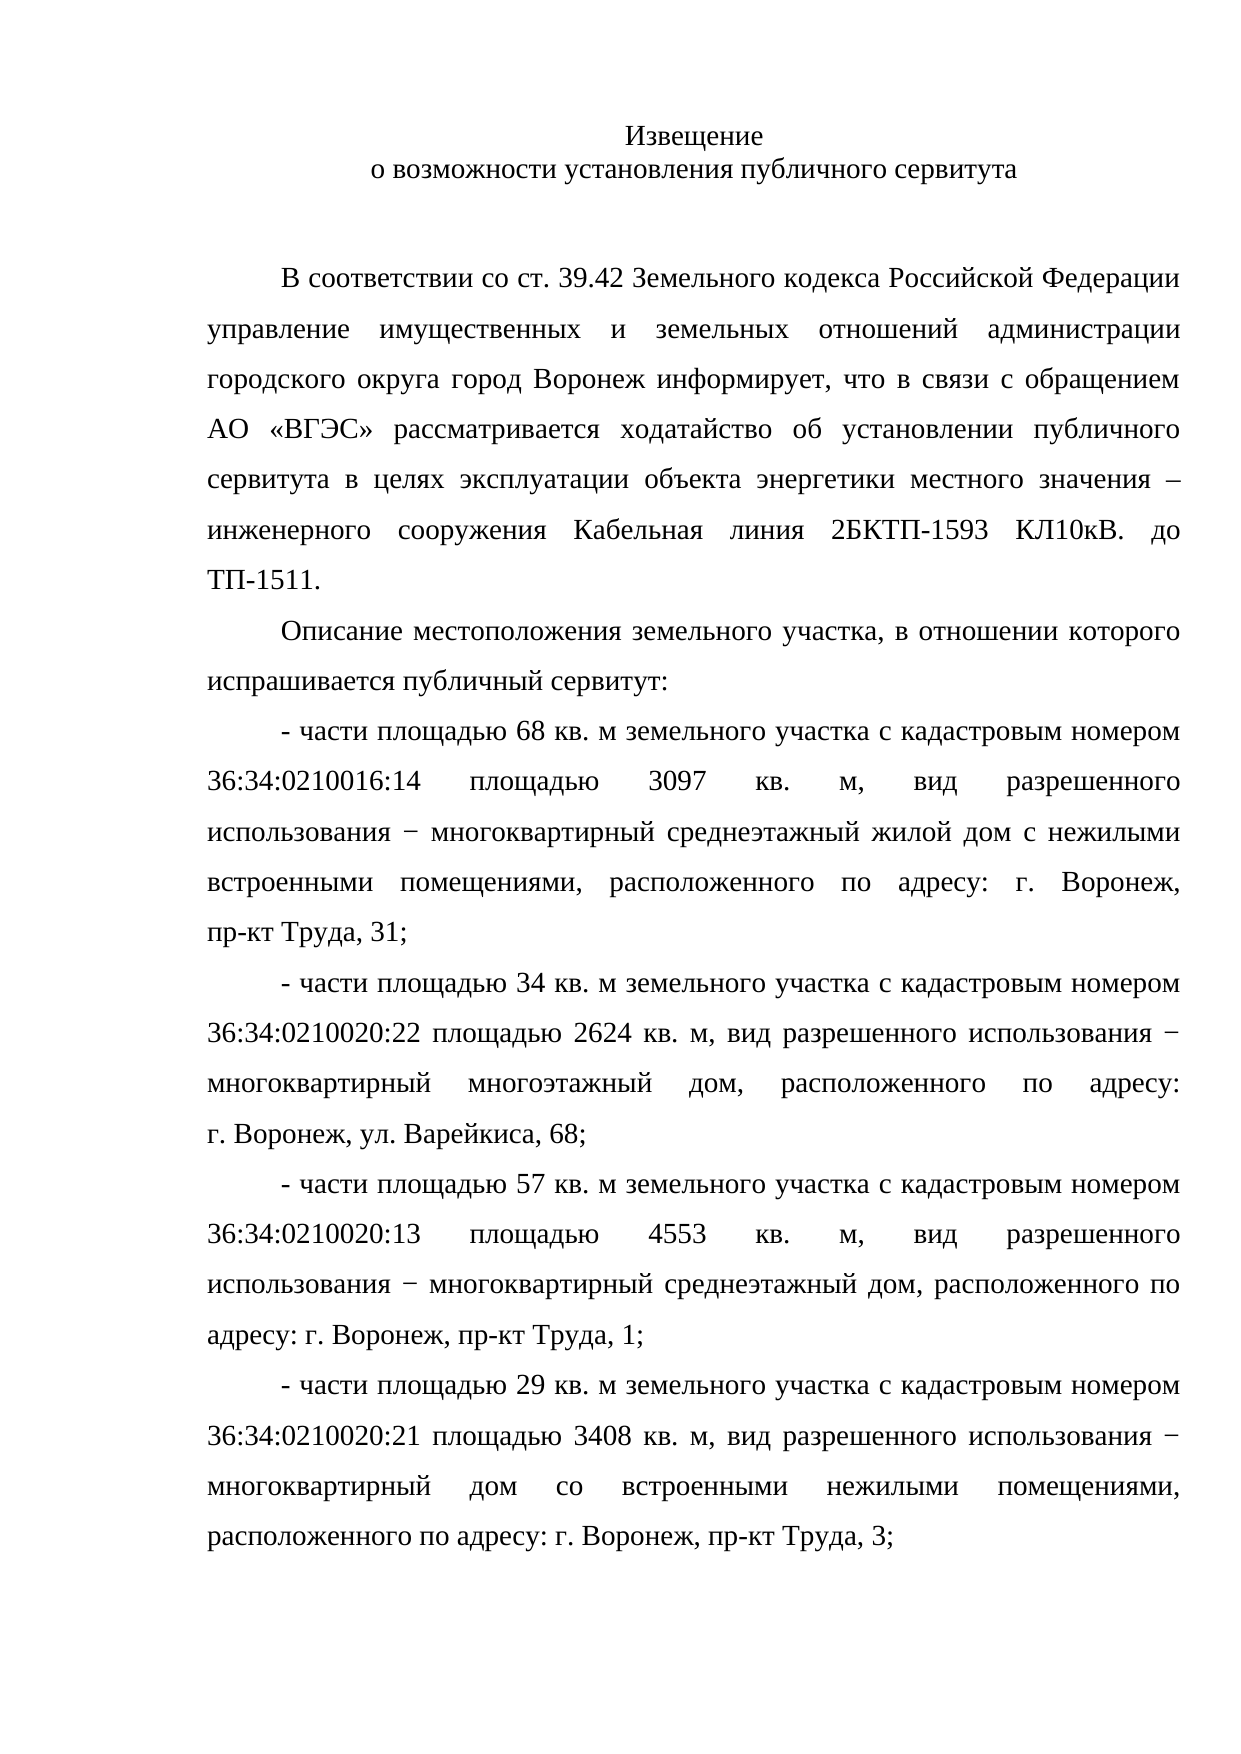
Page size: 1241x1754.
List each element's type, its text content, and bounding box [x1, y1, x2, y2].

text - части площадью 29 кв. м земельного участка с кадастровым номером 36:34:0210020:21 площадью 3408 кв. м, вид разрешенного использования − многоквартирный дом со встроенными нежилыми помещениями, расположенного по адресу: г. Воронеж, пр-кт Труда, 3; [207, 1367, 1181, 1552]
text - части площадью 68 кв. м земельного участка с кадастровым номером 36:34:0210016:14 площадью 3097 кв. м, вид разрешенного использования − многоквартирный среднеэтажный жилой дом с нежилыми встроенными помещениями, расположенного по адресу: г. Воронеж, пр-кт Труда, 31; [207, 713, 1181, 948]
text В соответствии со ст. 39.42 Земельного кодекса Российской Федерации управление имущественных и земельных отношений администрации городского округа город Воронеж информирует, что в связи с обращением АО «ВГЭС» рассматривается ходатайство об установлении публичного сервитута в целях эксплуатации объекта энергетики местного значения – инженерного сооружения Кабельная линия 2БКТП-1593 КЛ10кВ. до ТП-1511. [207, 260, 1181, 596]
text Описание местоположения земельного участка, в отношении которого испрашивается публичный сервитут: [207, 613, 1181, 696]
text - части площадью 34 кв. м земельного участка с кадастровым номером 36:34:0210020:22 площадью 2624 кв. м, вид разрешенного использования − многоквартирный многоэтажный дом, расположенного по адресу: г. Воронеж, ул. Варейкиса, 68; [207, 965, 1181, 1149]
text - части площадью 57 кв. м земельного участка с кадастровым номером 36:34:0210020:13 площадью 4553 кв. м, вид разрешенного использования − многоквартирный среднеэтажный дом, расположенного по адресу: г. Воронеж, пр-кт Труда, 1; [207, 1166, 1181, 1351]
text о возможности установления публичного сервитута [207, 152, 1181, 185]
text Извещение [207, 118, 1181, 152]
